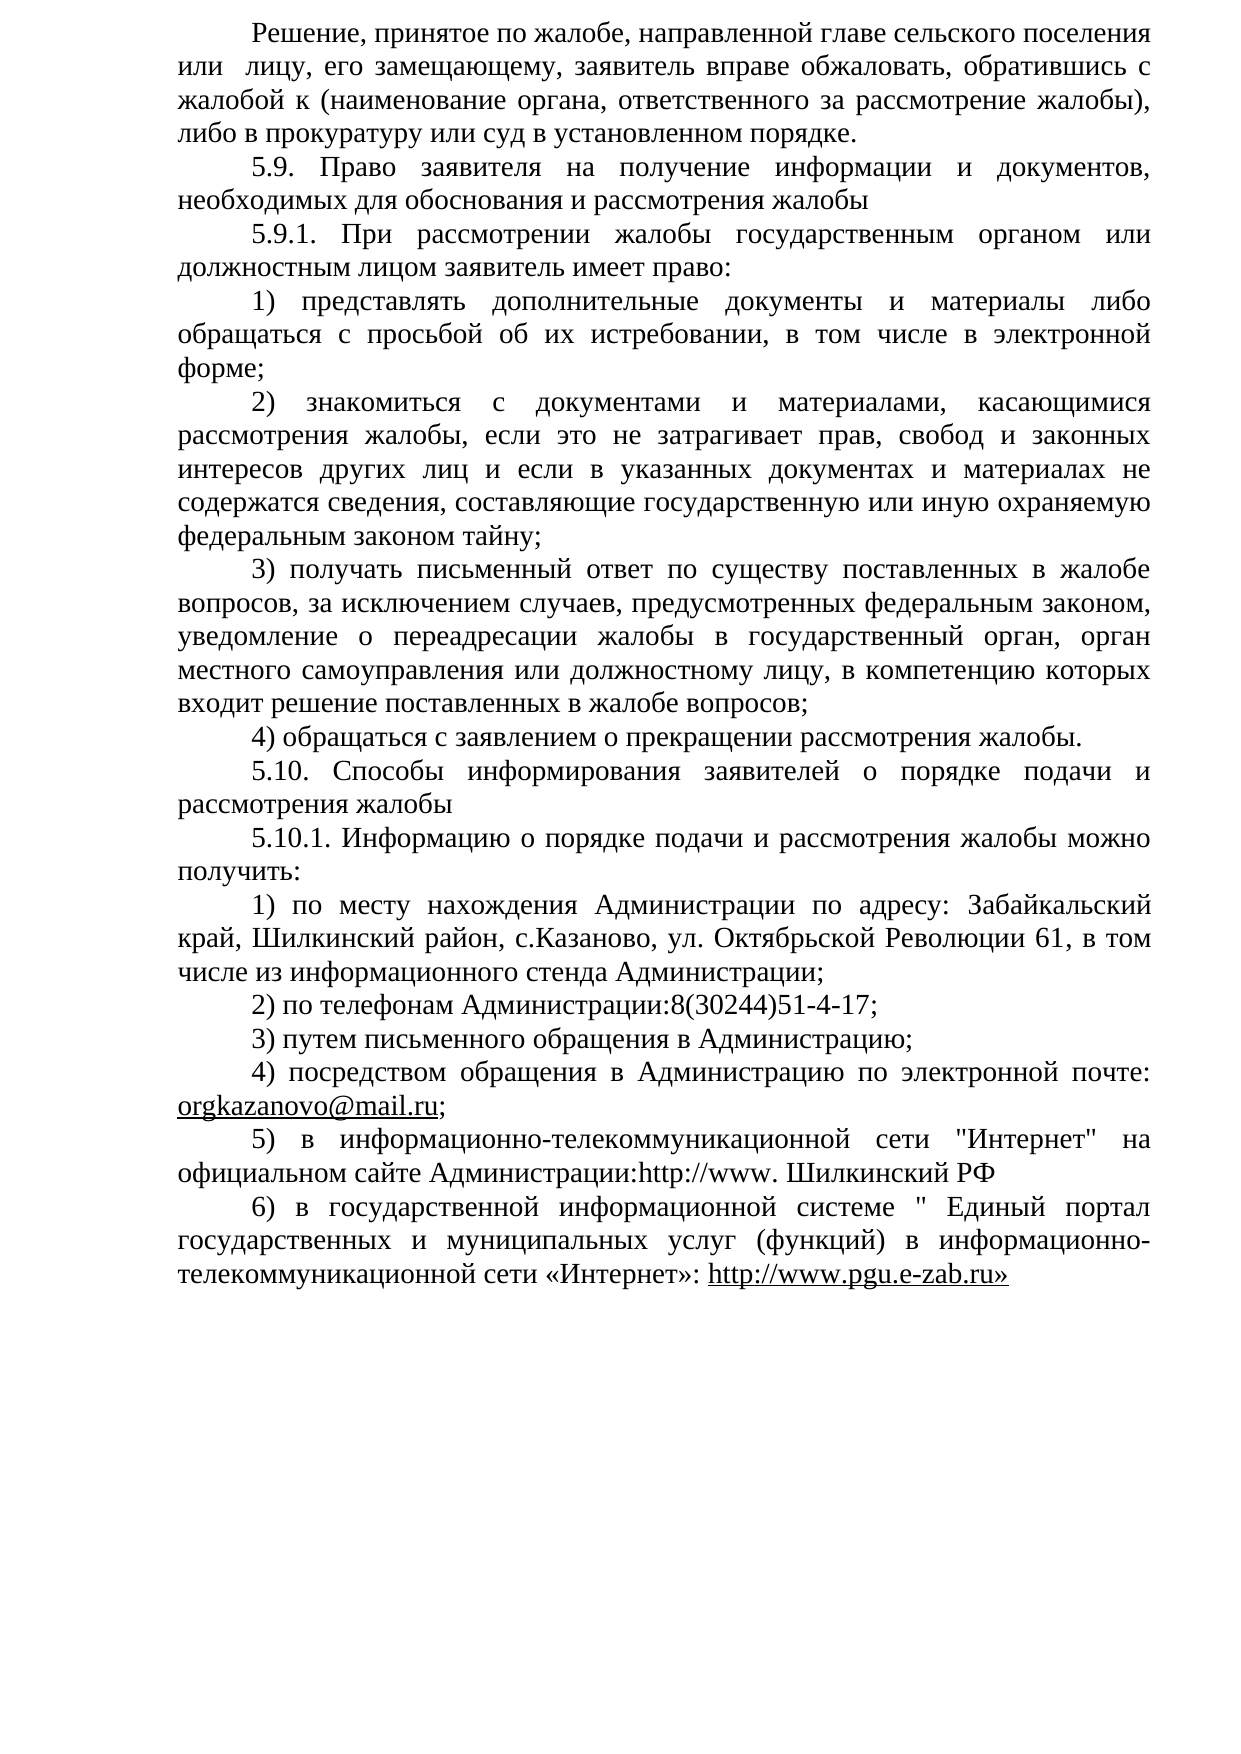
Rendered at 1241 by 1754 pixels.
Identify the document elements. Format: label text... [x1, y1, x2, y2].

text 5.10. Способы информирования заявителей о порядке подачи и рассмотрения жалобы [177, 753, 1152, 820]
text 1) представлять дополнительные документы и материалы либо обращаться с просьбой об их истребовании, в том числе в электронной форме; [177, 283, 1152, 384]
text 4) посредством обращения в Администрацию по электронной почте: orgkazanovo@mail.ru; [177, 1054, 1152, 1122]
text 3) получать письменный ответ по существу поставленных в жалобе вопросов, за исключением случаев, предусмотренных федеральным законом, уведомление о переадресации жалобы в государственный орган, орган местного самоуправления или должностному лицу, в компетенцию которых входит решение поставленных в жалобе вопросов; [177, 551, 1152, 719]
text 6) в государственной информационной системе " Единый портал государственных и муниципальных услуг (функций) в информационно-телекоммуникационной сети «Интернет»: http://www.pgu.e-zab.ru» [177, 1189, 1152, 1289]
text 5.10.1. Информацию о порядке подачи и рассмотрения жалобы можно получить: [177, 820, 1152, 887]
text 1) по месту нахождения Администрации по адресу: Забайкальский край, Шилкинский район, с.Казаново, ул. Октябрьской Революции 61, в том числе из информационного стенда Администрации; [177, 887, 1152, 987]
text 4) обращаться с заявлением о прекращении рассмотрения жалобы. [177, 719, 1152, 753]
text 3) путем письменного обращения в Администрацию; [177, 1021, 1152, 1054]
text 5.9.1. При рассмотрении жалобы государственным органом или должностным лицом заявитель имеет право: [177, 216, 1152, 283]
text 2) по телефонам Администрации:8(30244)51-4-17; [177, 987, 1152, 1021]
text 5) в информационно-телекоммуникационной сети "Интернет" на официальном сайте Администрации:httр://www. Шилкинский РФ [177, 1122, 1152, 1189]
text 2) знакомиться с документами и материалами, касающимися рассмотрения жалобы, если это не затрагивает прав, свобод и законных интересов других лиц и если в указанных документах и материалах не содержатся сведения, составляющие государственную или иную охраняемую федеральным законом тайну; [177, 384, 1152, 551]
text Решение, принятое по жалобе, направленной главе сельского поселения или лицу, его замещающему, заявитель вправе обжаловать, обратившись с жалобой к (наименование органа, ответственного за рассмотрение жалобы), либо в прокуратуру или суд в установленном порядке. [177, 15, 1152, 149]
text 5.9. Право заявителя на получение информации и документов, необходимых для обоснования и рассмотрения жалобы [177, 149, 1152, 216]
